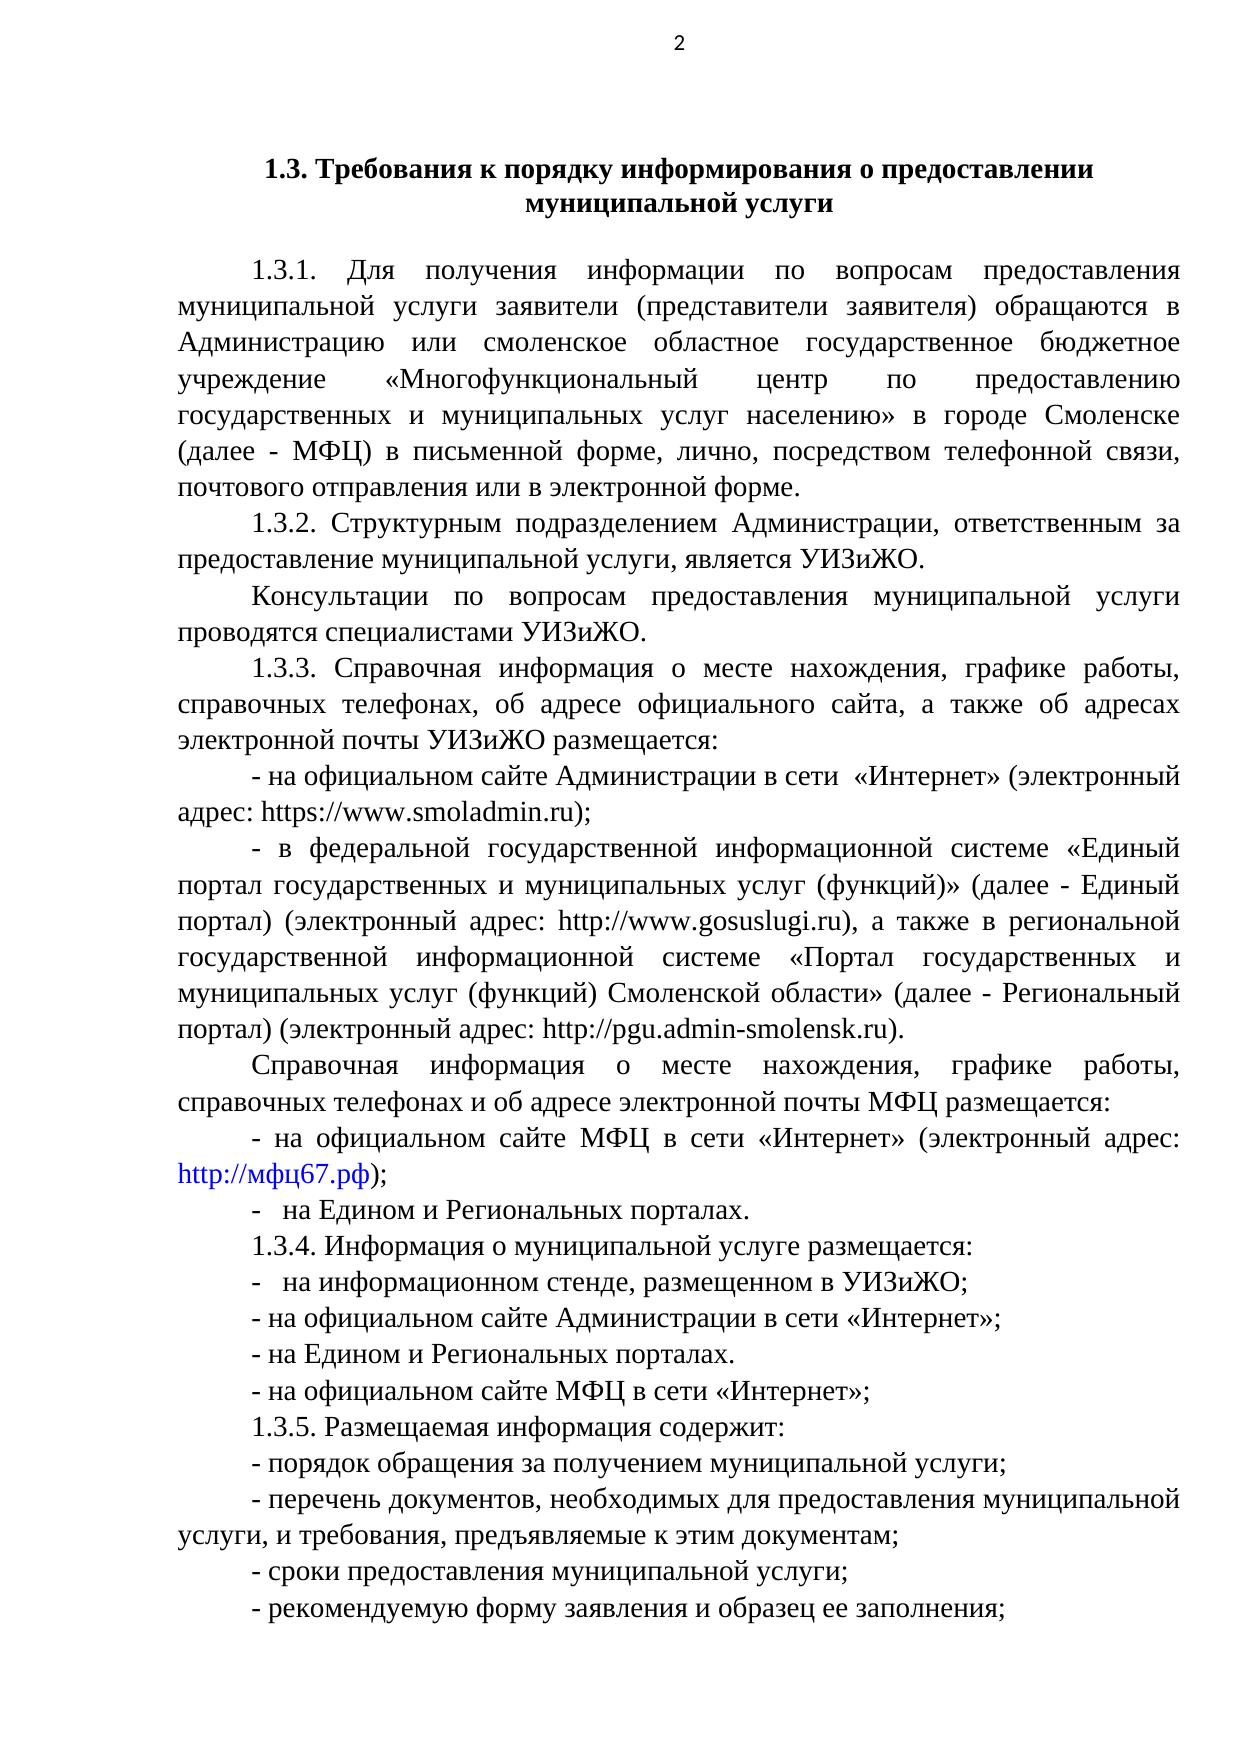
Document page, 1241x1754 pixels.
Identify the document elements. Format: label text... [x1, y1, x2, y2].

text - рекомендуемую форму заявления и образец ее заполнения; [177, 1590, 1181, 1623]
text муниципальной услуги [177, 185, 1181, 219]
text Консультации по вопросам предоставления муниципальной услуги проводятся специалистами УИЗиЖО. [177, 578, 1181, 647]
text 1.3.2. Структурным подразделением Администрации, ответственным за предоставление муниципальной услуги, является УИЗиЖО. [177, 505, 1181, 575]
text - в федеральной государственной информационной системе «Единый портал государственных и муниципальных услуг (функций)» (далее - Единый портал) (электронный адрес: http://www.gosuslugi.ru), а также в региональной государственной информационной системе «Портал государственных и муниципальных услуг (функций) Смоленской области» (далее - Региональный портал) (электронный адрес: http://pgu.admin-smolensk.ru). [177, 831, 1181, 1045]
text Справочная информация о месте нахождения, графике работы, справочных телефонах и об адресе электронной почты МФЦ размещается: [177, 1047, 1181, 1117]
text - на Едином и Региональных порталах. [177, 1192, 1181, 1226]
text - на официальном сайте Администрации в сети «Интернет» (электронный адрес: https://www.smoladmin.ru); [177, 758, 1181, 828]
text 1.3.5. Размещаемая информация содержит: [177, 1409, 1181, 1442]
text 1.3.3. Справочная информация о месте нахождения, графике работы, справочных телефонах, об адресе официального сайта, а также об адресах электронной почты УИЗиЖО размещается: [177, 650, 1181, 756]
text - на официальном сайте МФЦ в сети «Интернет»; [177, 1373, 1181, 1406]
text - на Едином и Региональных порталах. [177, 1337, 1181, 1370]
text - на официальном сайте МФЦ в сети «Интернет» (электронный адрес: http://мфц67.рф); [177, 1120, 1181, 1189]
text - порядок обращения за получением муниципальной услуги; [177, 1445, 1181, 1479]
text - на официальном сайте Администрации в сети «Интернет»; [177, 1301, 1181, 1334]
text 1.3. Требования к порядку информирования о предоставлении [177, 152, 1181, 185]
text 1.3.4. Информация о муниципальной услуге размещается: [177, 1228, 1181, 1262]
text - сроки предоставления муниципальной услуги; [177, 1553, 1181, 1587]
text - на информационном стенде, размещенном в УИЗиЖО; [177, 1264, 1181, 1298]
text - перечень документов, необходимых для предоставления муниципальной услуги, и требования, предъявляемые к этим документам; [177, 1481, 1181, 1551]
text 1.3.1. Для получения информации по вопросам предоставления муниципальной услуги заявители (представители заявителя) обращаются в Администрацию или смоленское областное государственное бюджетное учреждение «Многофункциональный центр по предоставлению государственных и муниципальных услуг населению» в городе Смоленске (далее - МФЦ) в письменной форме, лично, посредством телефонной связи, почтового отправления или в электронной форме. [177, 252, 1181, 503]
